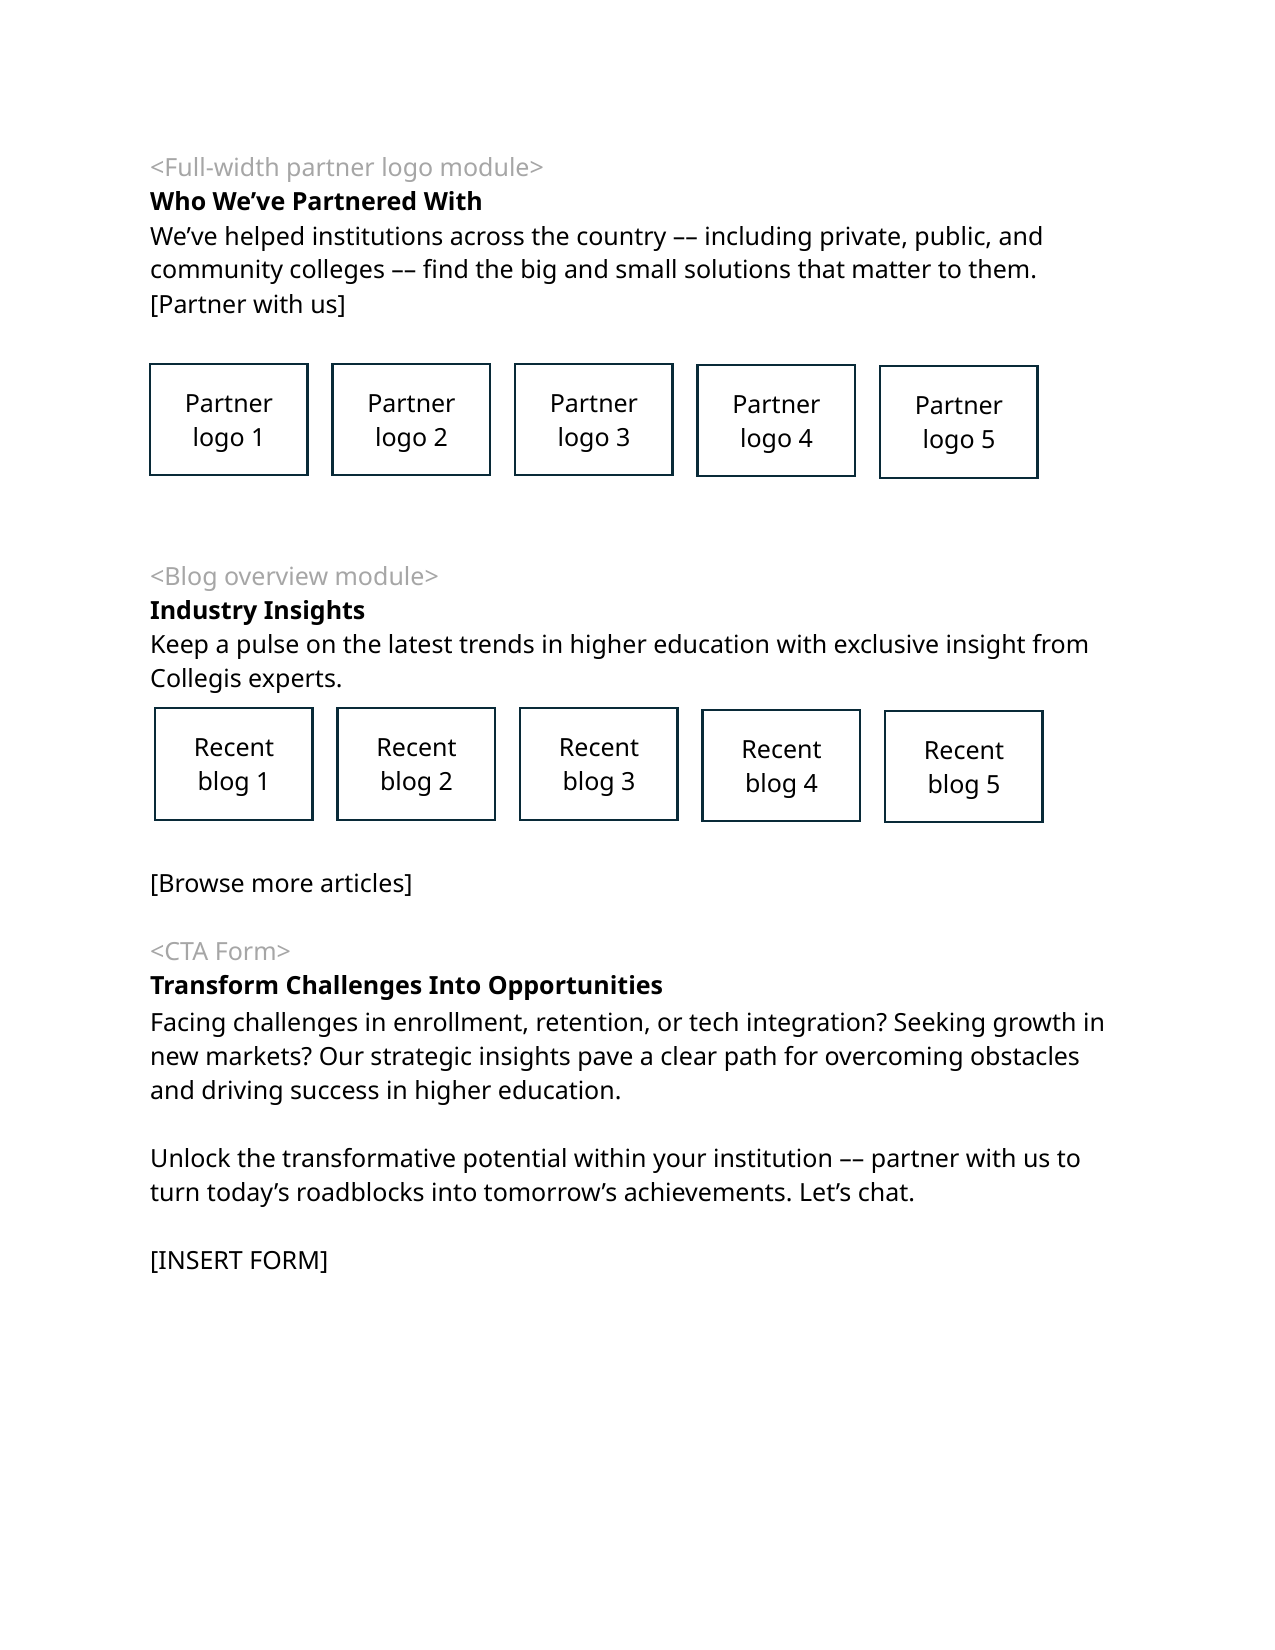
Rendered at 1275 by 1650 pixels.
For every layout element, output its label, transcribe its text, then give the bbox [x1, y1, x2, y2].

text [Browse more articles] [150, 865, 1125, 899]
text Who We’ve Partnered With [150, 184, 1125, 218]
text <Blog overview module> [150, 559, 1125, 593]
text Keep a pulse on the latest trends in higher education with exclusive insight from Collegis experts. [150, 627, 1125, 695]
text [INSERT FORM] [150, 1243, 1125, 1277]
text <Full-width partner logo module> [150, 150, 1125, 184]
text [Partner with us] [150, 286, 1125, 320]
text We’ve helped institutions across the country –– including private, public, and community colleges –– find the big and small solutions that matter to them. [150, 218, 1125, 286]
text Unlock the transformative potential within your institution –– partner with us to turn today’s roadblocks into tomorrow’s achievements. Let’s chat. [150, 1141, 1125, 1209]
text Transform Challenges Into Opportunities [150, 967, 1125, 1002]
text Industry Insights [150, 593, 1125, 627]
text <CTA Form> [150, 933, 1125, 967]
text Facing challenges in enrollment, retention, or tech integration? Seeking growth in new markets? Our strategic insights pave a clear path for overcoming obstacles and driving success in higher education. [150, 1004, 1125, 1106]
